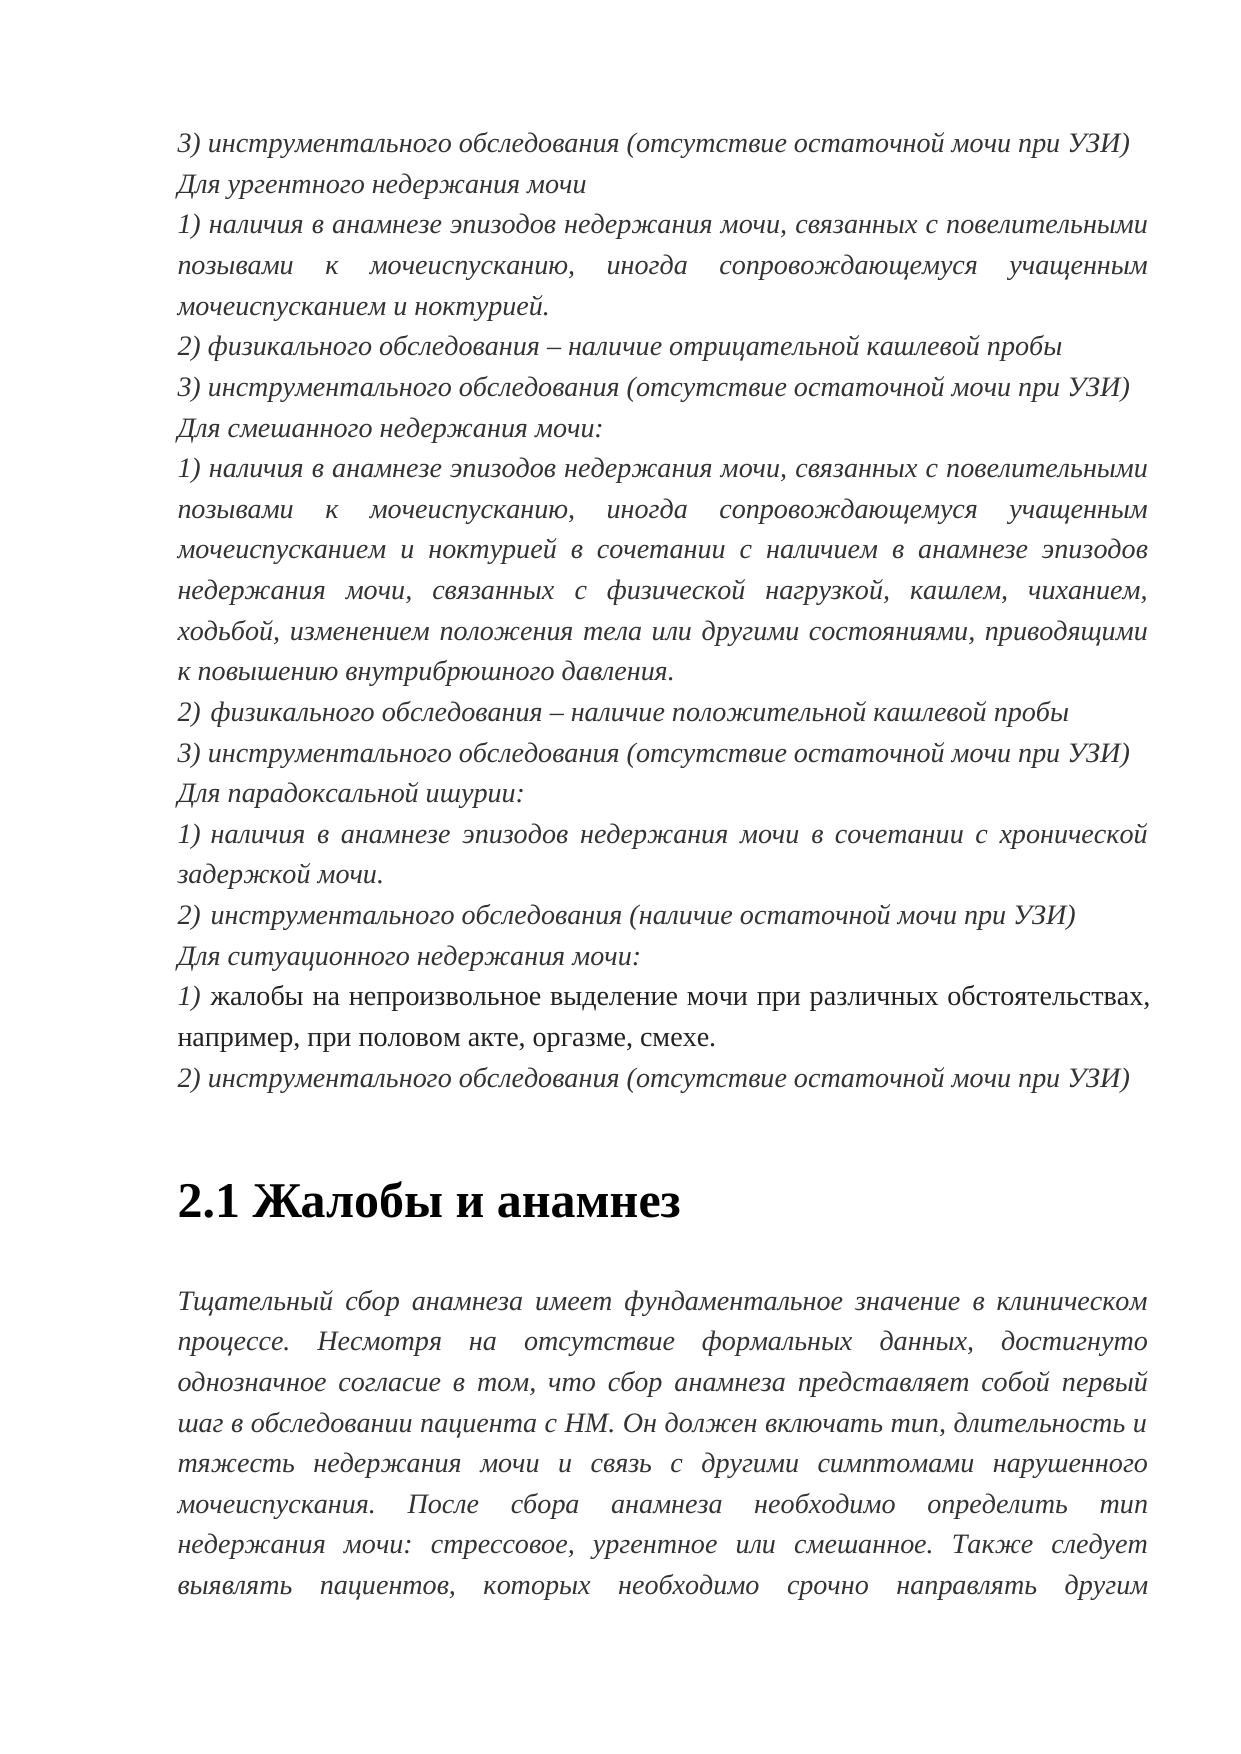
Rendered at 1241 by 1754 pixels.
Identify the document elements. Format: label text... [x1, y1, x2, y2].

text 1) наличия в анамнезе эпизодов недержания мочи, связанных с повелительными позывами к мочеиспусканию, иногда сопровождающемуся учащенным мочеиспусканием и ноктурией. [177, 199, 1152, 321]
text 1) жалобы на непроизвольное выделение мочи при различных обстоятельствах, например, при половом акте, оргазме, смехе. [177, 971, 1152, 1052]
text 3) инструментального обследования (отсутствие остаточной мочи при УЗИ) [177, 118, 1152, 159]
text 2) инструментального обследования (наличие остаточной мочи при УЗИ) [177, 890, 1152, 931]
text Для смешанного недержания мочи: [177, 402, 1152, 443]
text 3) инструментального обследования (отсутствие остаточной мочи при УЗИ) [177, 727, 1152, 768]
text 2) физикального обследования – наличие отрицательной кашлевой пробы [177, 321, 1152, 362]
text 2) инструментального обследования (отсутствие остаточной мочи при УЗИ) [177, 1052, 1152, 1093]
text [177, 1276, 1152, 1601]
text Для парадоксальной ишурии: [177, 768, 1152, 809]
text Для ситуационного недержания мочи: [177, 931, 1152, 971]
text 1) наличия в анамнезе эпизодов недержания мочи, связанных с повелительными позывами к мочеиспусканию, иногда сопровождающемуся учащенным мочеиспусканием и ноктурией в сочетании с наличием в анамнезе эпизодов недержания мочи, связанных с физической нагрузкой, кашлем, чиханием, ходьбой, изменением положения тела или другими состояниями, приводящими к повышению внутрибрюшного давления. [177, 443, 1152, 687]
text Для ургентного недержания мочи [177, 159, 1152, 199]
text 3) инструментального обследования (отсутствие остаточной мочи при УЗИ) [177, 362, 1152, 402]
text 1) наличия в анамнезе эпизодов недержания мочи в сочетании с хронической задержкой мочи. [177, 809, 1152, 890]
text 2.1 Жалобы и анамнез [177, 1171, 1152, 1229]
text 2) физикального обследования – наличие положительной кашлевой пробы [177, 687, 1152, 727]
